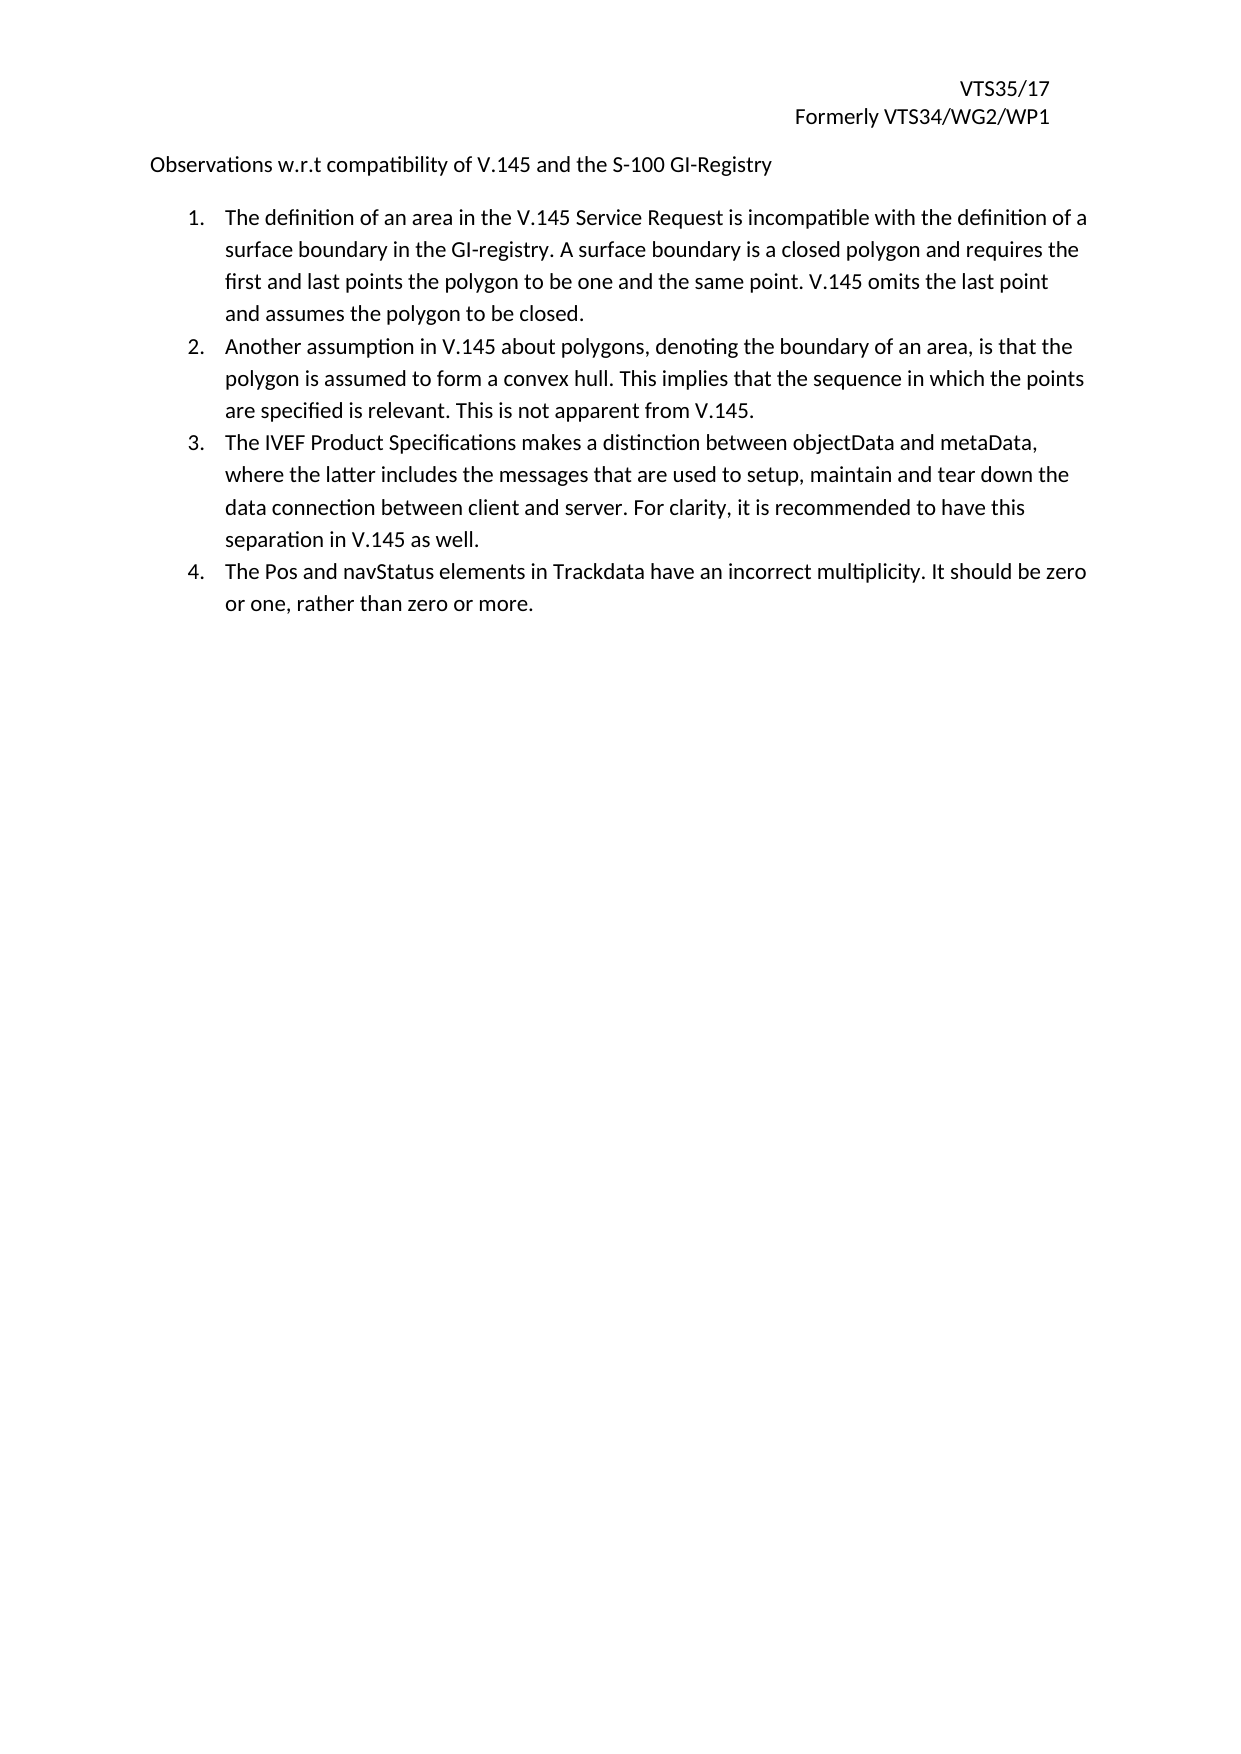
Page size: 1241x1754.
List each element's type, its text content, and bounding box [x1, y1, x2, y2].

list The IVEF Product Specifications makes a distinction between objectData and metaData, where the latter includes the messages that are used to setup, maintain and tear down the data connection between client and server. For clarity, it is recommended to have this separation in V.145 as well. [187, 428, 1090, 553]
list Another assumption in V.145 about polygons, denoting the boundary of an area, is that the polygon is assumed to form a convex hull. This implies that the sequence in which the points are specified is relevant. This is not apparent from V.145. [187, 332, 1090, 424]
list The definition of an area in the V.145 Service Request is incompatible with the definition of a surface boundary in the GI-registry. A surface boundary is a closed polygon and requires the first and last points the polygon to be one and the same point. V.145 omits the last point and assumes the polygon to be closed. [187, 203, 1090, 328]
list The Pos and navStatus elements in Trackdata have an incorrect multiplicity. It should be zero or one, rather than zero or more. [187, 557, 1090, 617]
text Observations w.r.t compatibility of V.145 and the S-100 GI-Registry [150, 150, 1090, 178]
